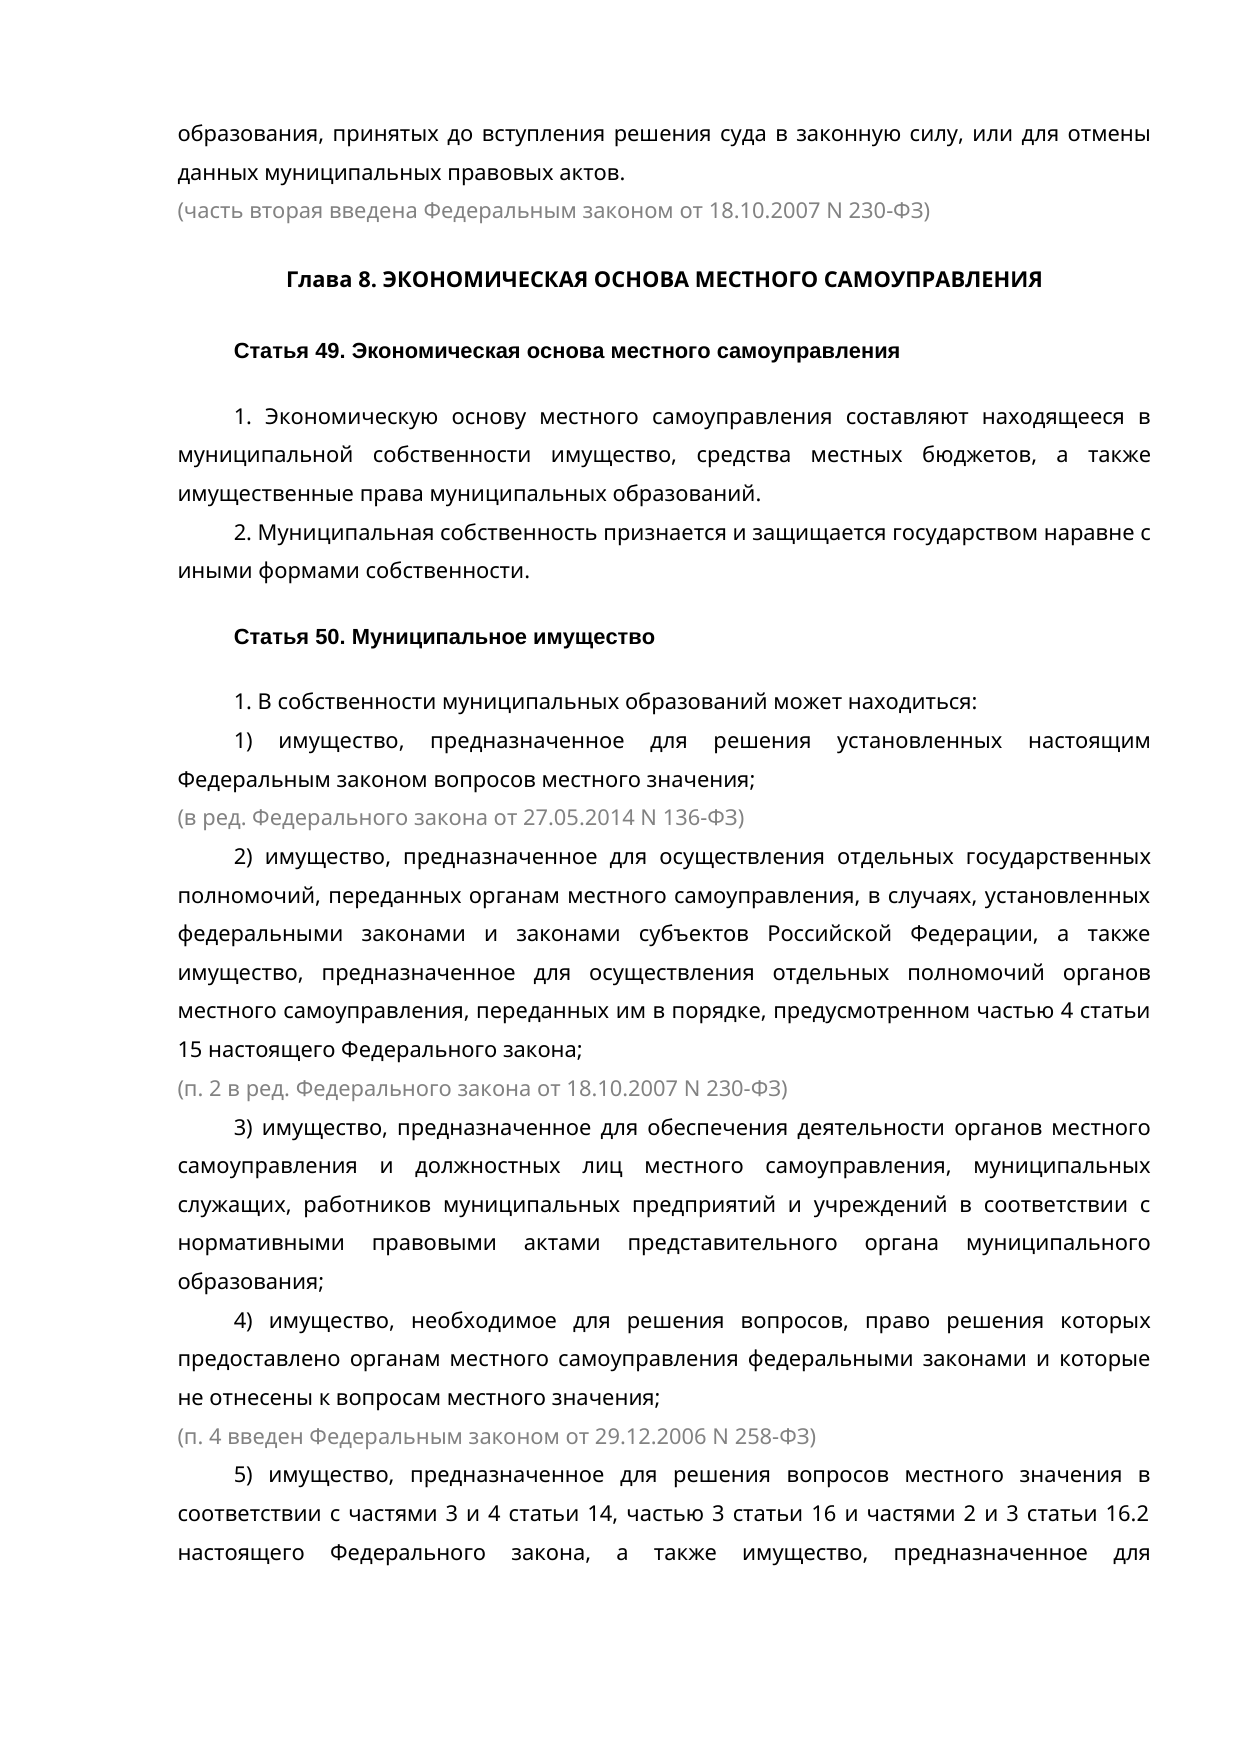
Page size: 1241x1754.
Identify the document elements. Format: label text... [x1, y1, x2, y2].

text 2) имущество, предназначенное для осуществления отдельных государственных полномочий, переданных органам местного самоуправления, в случаях, установленных федеральными законами и законами субъектов Российской Федерации, а также имущество, предназначенное для осуществления отдельных полномочий органов местного самоуправления, переданных им в порядке, предусмотренном частью 4 статьи 15 настоящего Федерального закона; [177, 841, 1152, 1064]
text Статья 49. Экономическая основа местного самоуправления [177, 338, 1152, 363]
text 1) имущество, предназначенное для решения установленных настоящим Федеральным законом вопросов местного значения; [177, 725, 1152, 793]
text 1. Экономическую основу местного самоуправления составляют находящееся в муниципальной собственности имущество, средства местных бюджетов, а также имущественные права муниципальных образований. [177, 401, 1152, 508]
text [177, 118, 1152, 187]
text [177, 1459, 1152, 1566]
text Статья 50. Муниципальное имущество [177, 624, 1152, 649]
text (п. 4 введен Федеральным законом от 29.12.2006 N 258-ФЗ) [177, 1421, 1152, 1450]
text 2. Муниципальная собственность признается и защищается государством наравне с иными формами собственности. [177, 517, 1152, 585]
text (п. 2 в ред. Федерального закона от 18.10.2007 N 230-ФЗ) [177, 1073, 1152, 1103]
text 1. В собственности муниципальных образований может находиться: [177, 686, 1152, 716]
text 4) имущество, необходимое для решения вопросов, право решения которых предоставлено органам местного самоуправления федеральными законами и которые не отнесены к вопросам местного значения; [177, 1305, 1152, 1412]
text (в ред. Федерального закона от 27.05.2014 N 136-ФЗ) [177, 802, 1152, 832]
text 3) имущество, предназначенное для обеспечения деятельности органов местного самоуправления и должностных лиц местного самоуправления, муниципальных служащих, работников муниципальных предприятий и учреждений в соответствии с нормативными правовыми актами представительного органа муниципального образования; [177, 1111, 1152, 1296]
text (часть вторая введена Федеральным законом от 18.10.2007 N 230-ФЗ) [177, 195, 1152, 225]
text Глава 8. ЭКОНОМИЧЕСКАЯ ОСНОВА МЕСТНОГО САМОУПРАВЛЕНИЯ [177, 264, 1152, 294]
